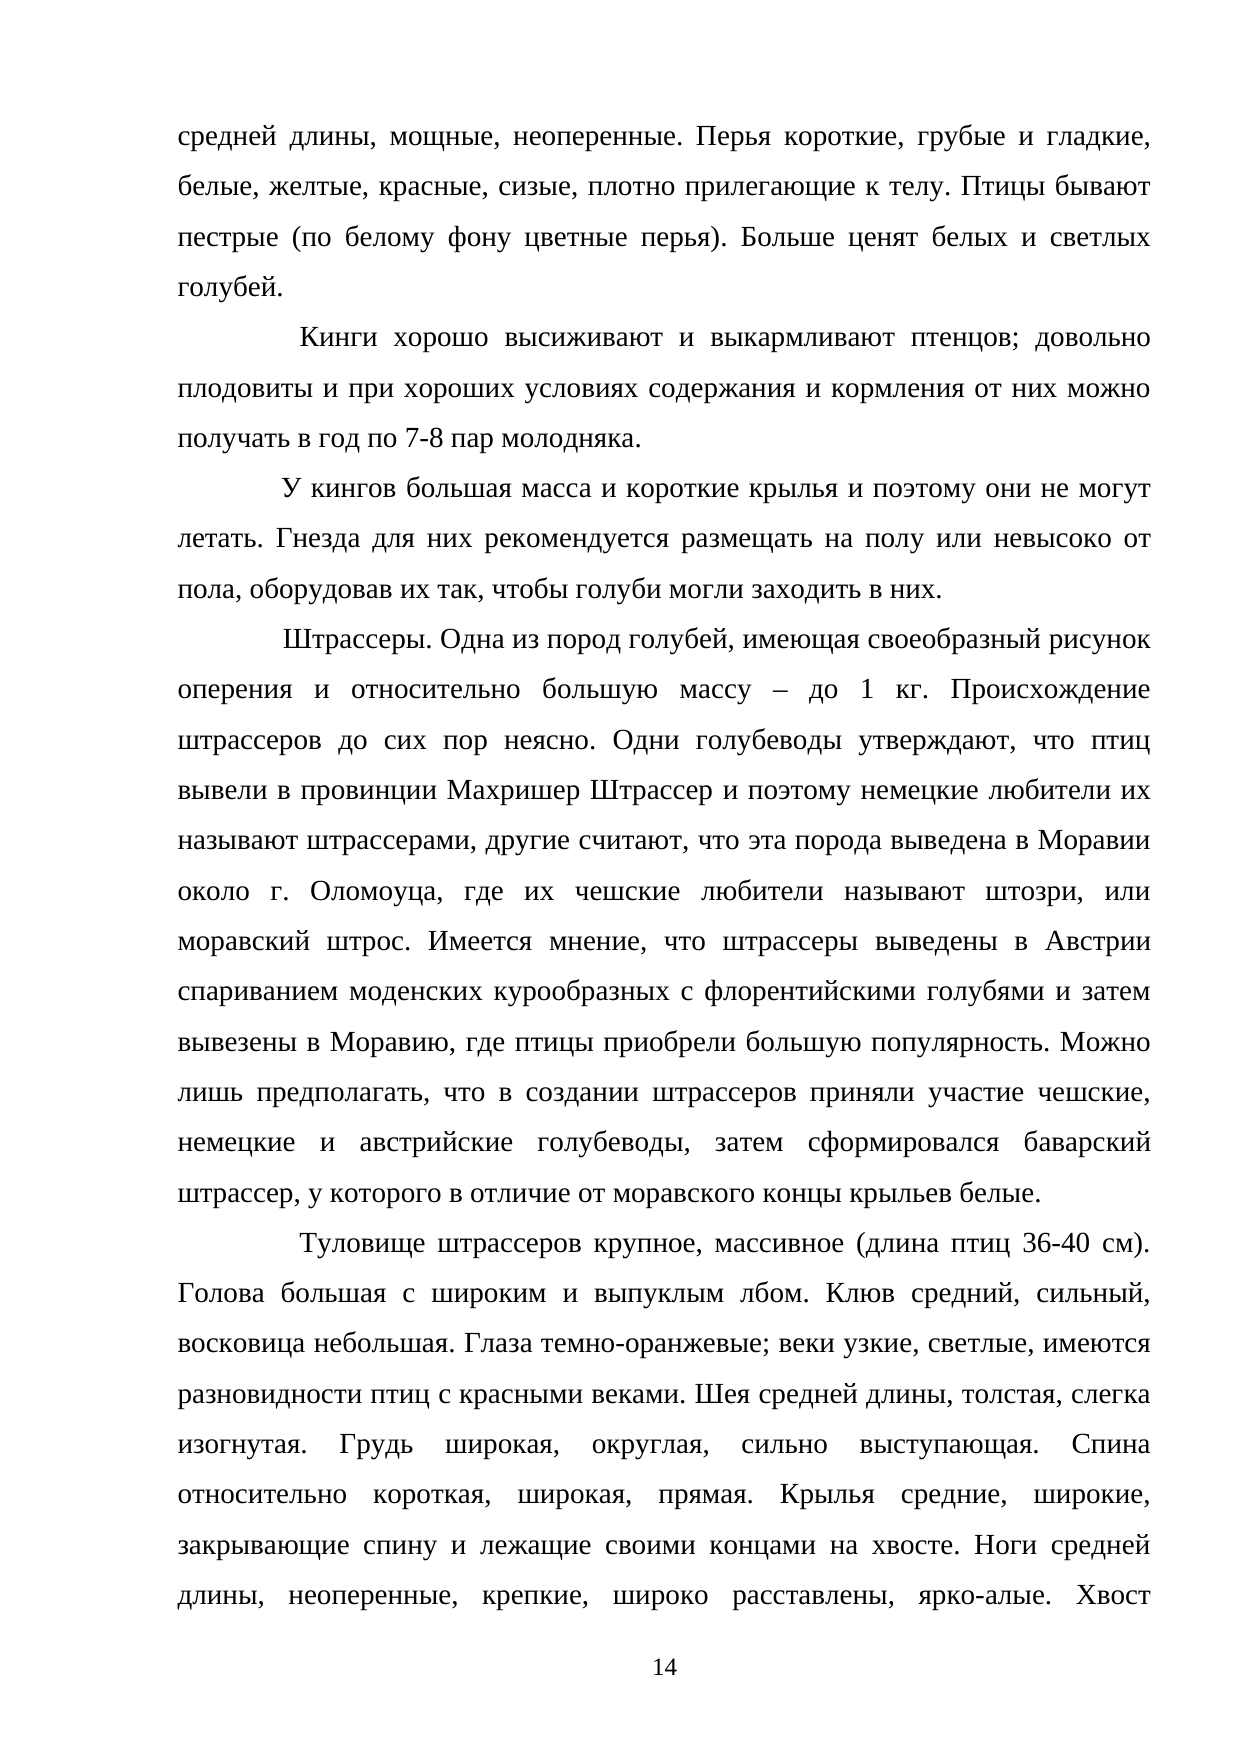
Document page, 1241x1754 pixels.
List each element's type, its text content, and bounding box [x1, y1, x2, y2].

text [177, 118, 1152, 303]
text У кингов большая масса и короткие крылья и поэтому они не могут летать. Гнезда для них рекомендуется размещать на полу или невысоко от пола, оборудовав их так, чтобы голуби могли заходить в них. [177, 470, 1152, 604]
text Штрассеры. Одна из пород голубей, имеющая своеобразный рисунок оперения и относительно большую массу – до . Происхождение штрассеров до сих пор неясно. Одни голубеводы утверждают, что птиц вывели в провинции Махришер Штрассер и поэтому немецкие любители их называют штрассерами, другие считают, что эта порода выведена в Моравии около г. Оломоуца, где их чешские любители называют штозри, или моравский штрос. Имеется мнение, что штрассеры выведены в Австрии спариванием моденских курообразных с флорентийскими голубями и затем вывезены в Моравию, где птицы приобрели большую популярность. Можно лишь предполагать, что в создании штрассеров приняли участие чешские, немецкие и австрийские голубеводы, затем сформировался баварский штрассер, у которого в отличие от моравского концы крыльев белые. [177, 621, 1152, 1208]
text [177, 1225, 1152, 1611]
text Кинги хорошо высиживают и выкармливают птенцов; довольно плодовиты и при хороших условиях содержания и кормления от них можно получать в год по 7-8 пар молодняка. [177, 319, 1152, 453]
